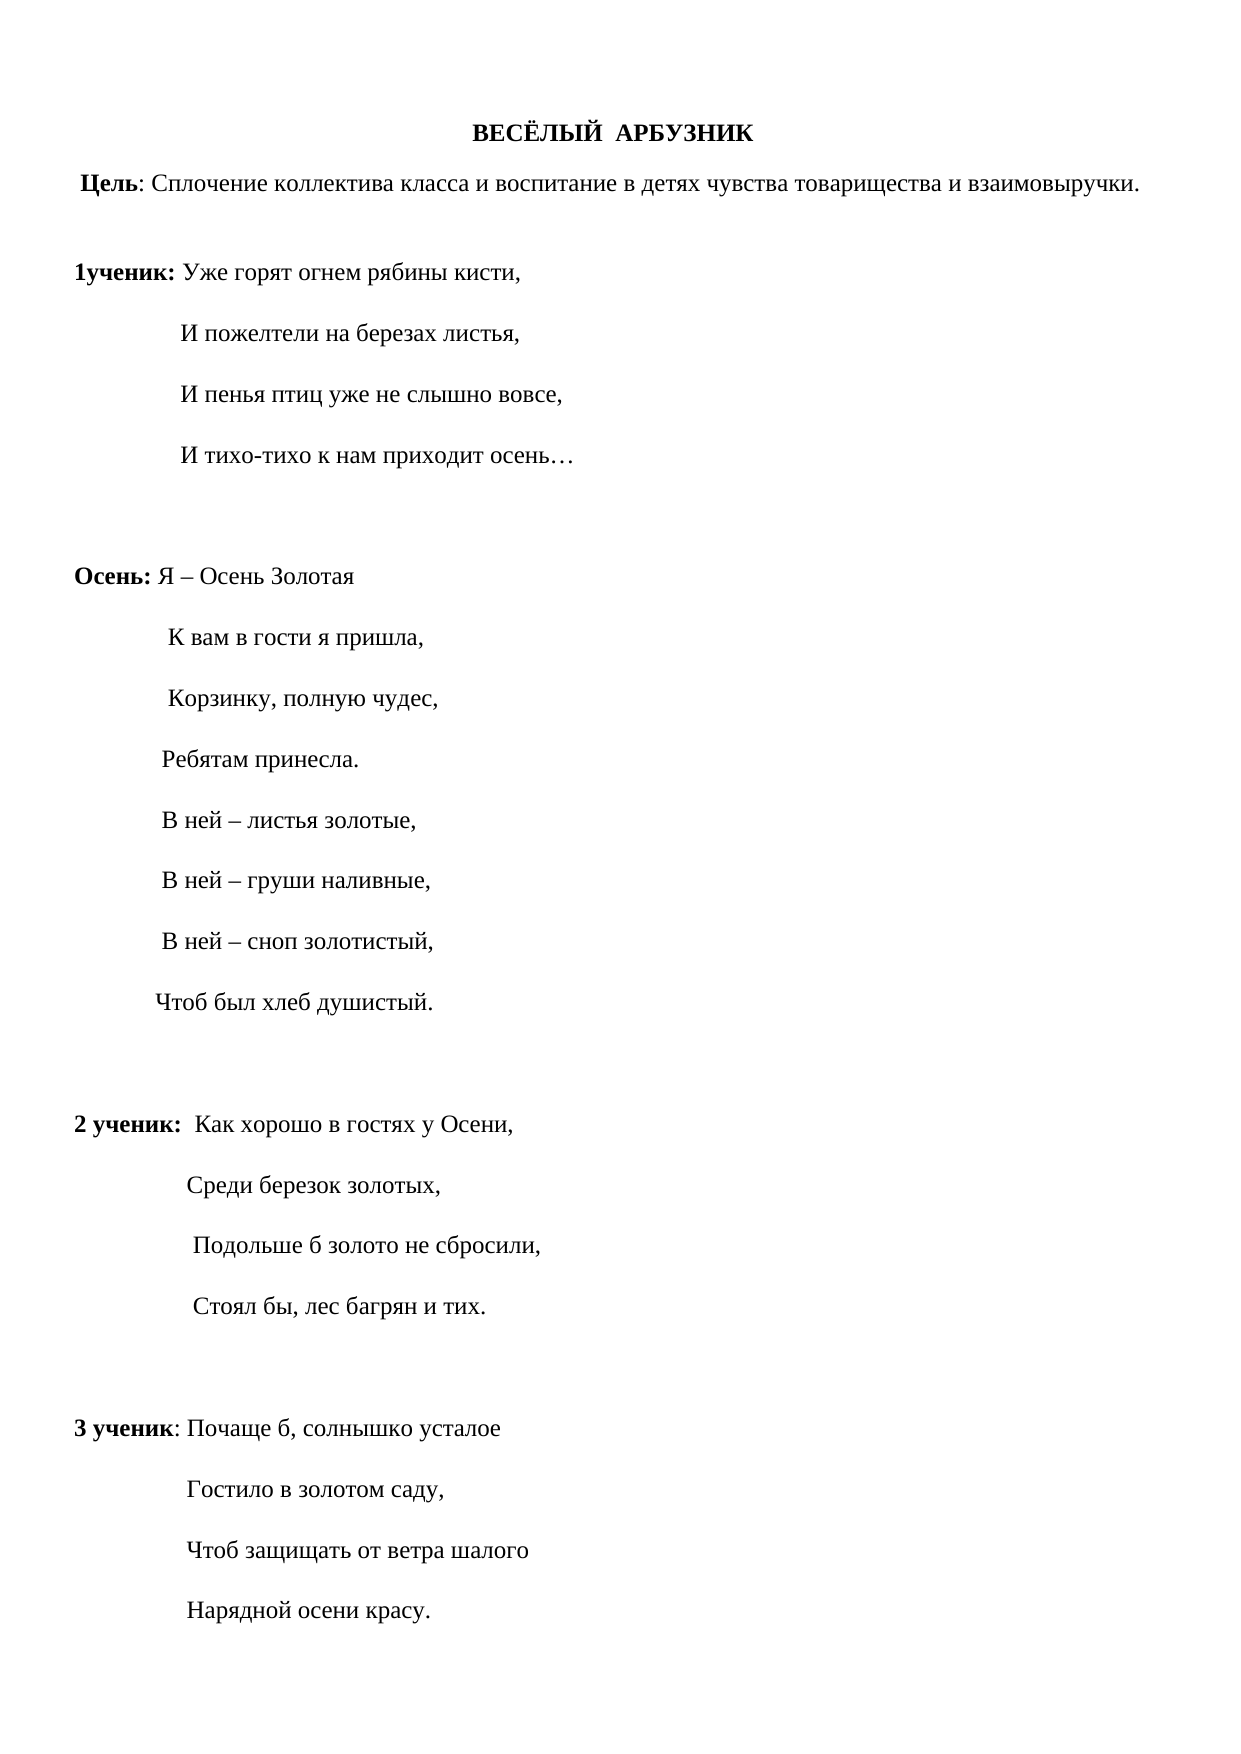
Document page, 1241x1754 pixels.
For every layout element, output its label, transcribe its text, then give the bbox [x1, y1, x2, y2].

text Гостило в золотом саду, [74, 1474, 1152, 1503]
text Ребятам принесла. [74, 744, 1152, 773]
text 2 ученик: Как хорошо в гостях у Осени, [74, 1109, 1152, 1138]
text Чтоб был хлеб душистый. [74, 987, 1152, 1016]
text И пожелтели на березах листья, [74, 318, 1152, 347]
text Стоял бы, лес багрян и тих. [74, 1291, 1152, 1320]
text Цель: Сплочение коллектива класса и воспитание в детях чувства товарищества и взаимовыручки. [74, 168, 1152, 196]
text И тихо-тихо к нам приходит осень… [74, 440, 1152, 468]
text В ней – груши наливные, [74, 866, 1152, 894]
text К вам в гости я пришла, [74, 622, 1152, 651]
text 3 ученик: Почаще б, солнышко усталое [74, 1413, 1152, 1442]
text Чтоб защищать от ветра шалого [74, 1535, 1152, 1563]
text ВЕСЁЛЫЙ АРБУЗНИК [74, 118, 1152, 147]
text Подольше б золото не сбросили, [74, 1231, 1152, 1259]
text Осень: Я – Осень Золотая [74, 561, 1152, 590]
text Корзинку, полную чудес, [74, 683, 1152, 712]
text Среди березок золотых, [74, 1170, 1152, 1198]
text В ней – сноп золотистый, [74, 926, 1152, 955]
text В ней – листья золотые, [74, 805, 1152, 833]
text Нарядной осени красу. [74, 1596, 1152, 1624]
text И пенья птиц уже не слышно вовсе, [74, 379, 1152, 408]
text 1ученик: Уже горят огнем рябины кисти, [74, 257, 1152, 286]
